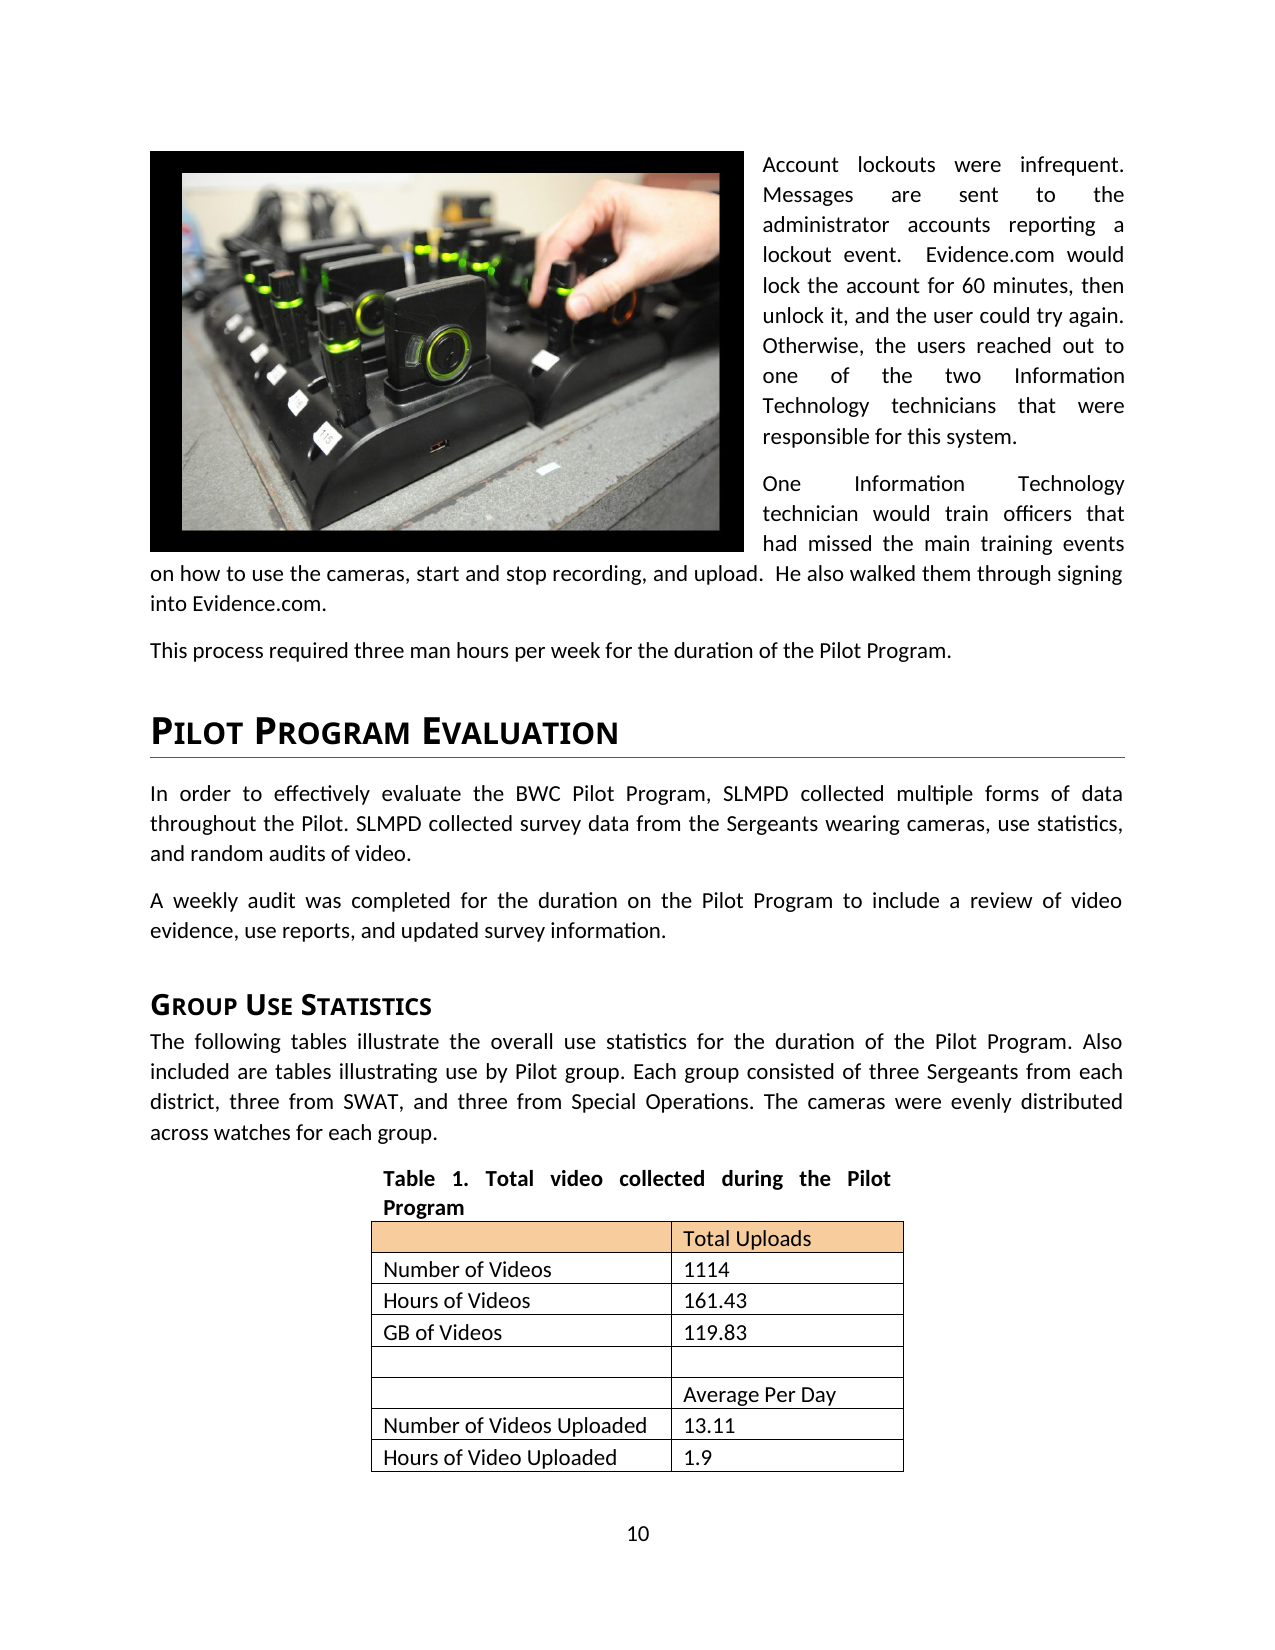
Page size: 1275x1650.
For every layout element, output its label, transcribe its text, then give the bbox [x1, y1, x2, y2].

table_cell Number of Videos Uploaded [372, 1409, 671, 1439]
table_header Table 1. Total video collected during the Pilot Program [372, 1165, 903, 1221]
picture [150, 151, 744, 552]
text The following tables illustrate the overall use statistics for the duration of the Pilot Program. Also included are tables illustrating use by Pilot group. Each group consisted of three Sergeants from each district, three from SWAT, and three from Special Operations. The cameras were evenly distributed across watches for each group. [150, 1027, 1125, 1146]
table_cell 161.43 [672, 1284, 903, 1314]
text In order to effectively evaluate the BWC Pilot Program, SLMPD collected multiple forms of data throughout the Pilot. SLMPD collected survey data from the Sergeants wearing cameras, use statistics, and random audits of video. [150, 779, 1125, 867]
table_cell [372, 1222, 671, 1252]
table_cell [372, 1347, 671, 1377]
subtitle Pilot Program Evaluation [150, 704, 1125, 757]
table_cell Hours of Video Uploaded [372, 1440, 671, 1471]
table_cell Total Uploads [672, 1222, 903, 1252]
text A weekly audit was completed for the duration on the Pilot Program to include a review of video evidence, use reports, and updated survey information. [150, 886, 1125, 944]
table_cell 1114 [672, 1253, 903, 1283]
table_cell [672, 1347, 903, 1377]
table_cell 119.83 [672, 1315, 903, 1346]
table_cell Number of Videos [372, 1253, 671, 1283]
subtitle Group Use Statistics [150, 984, 1125, 1024]
text One Information Technology technician would train officers that had missed the main training events on how to use the cameras, start and stop recording, and upload. He also walked them through signing into Evidence.com. [150, 469, 1125, 618]
table_cell Hours of Videos [372, 1284, 671, 1314]
table_cell GB of Videos [372, 1315, 671, 1346]
text Account lockouts were infrequent. Messages are sent to the administrator accounts reporting a lockout event. Evidence.com would lock the account for 60 minutes, then unlock it, and the user could try again. Otherwise, the users reached out to one of the two Information Technology technicians that were responsible for this system. [150, 150, 1125, 450]
text This process required three man hours per week for the duration of the Pilot Program. [150, 636, 1125, 664]
table_cell 13.11 [672, 1409, 903, 1439]
table_cell Average Per Day [672, 1378, 903, 1408]
table_cell 1.9 [672, 1440, 903, 1471]
table_cell [372, 1378, 671, 1408]
